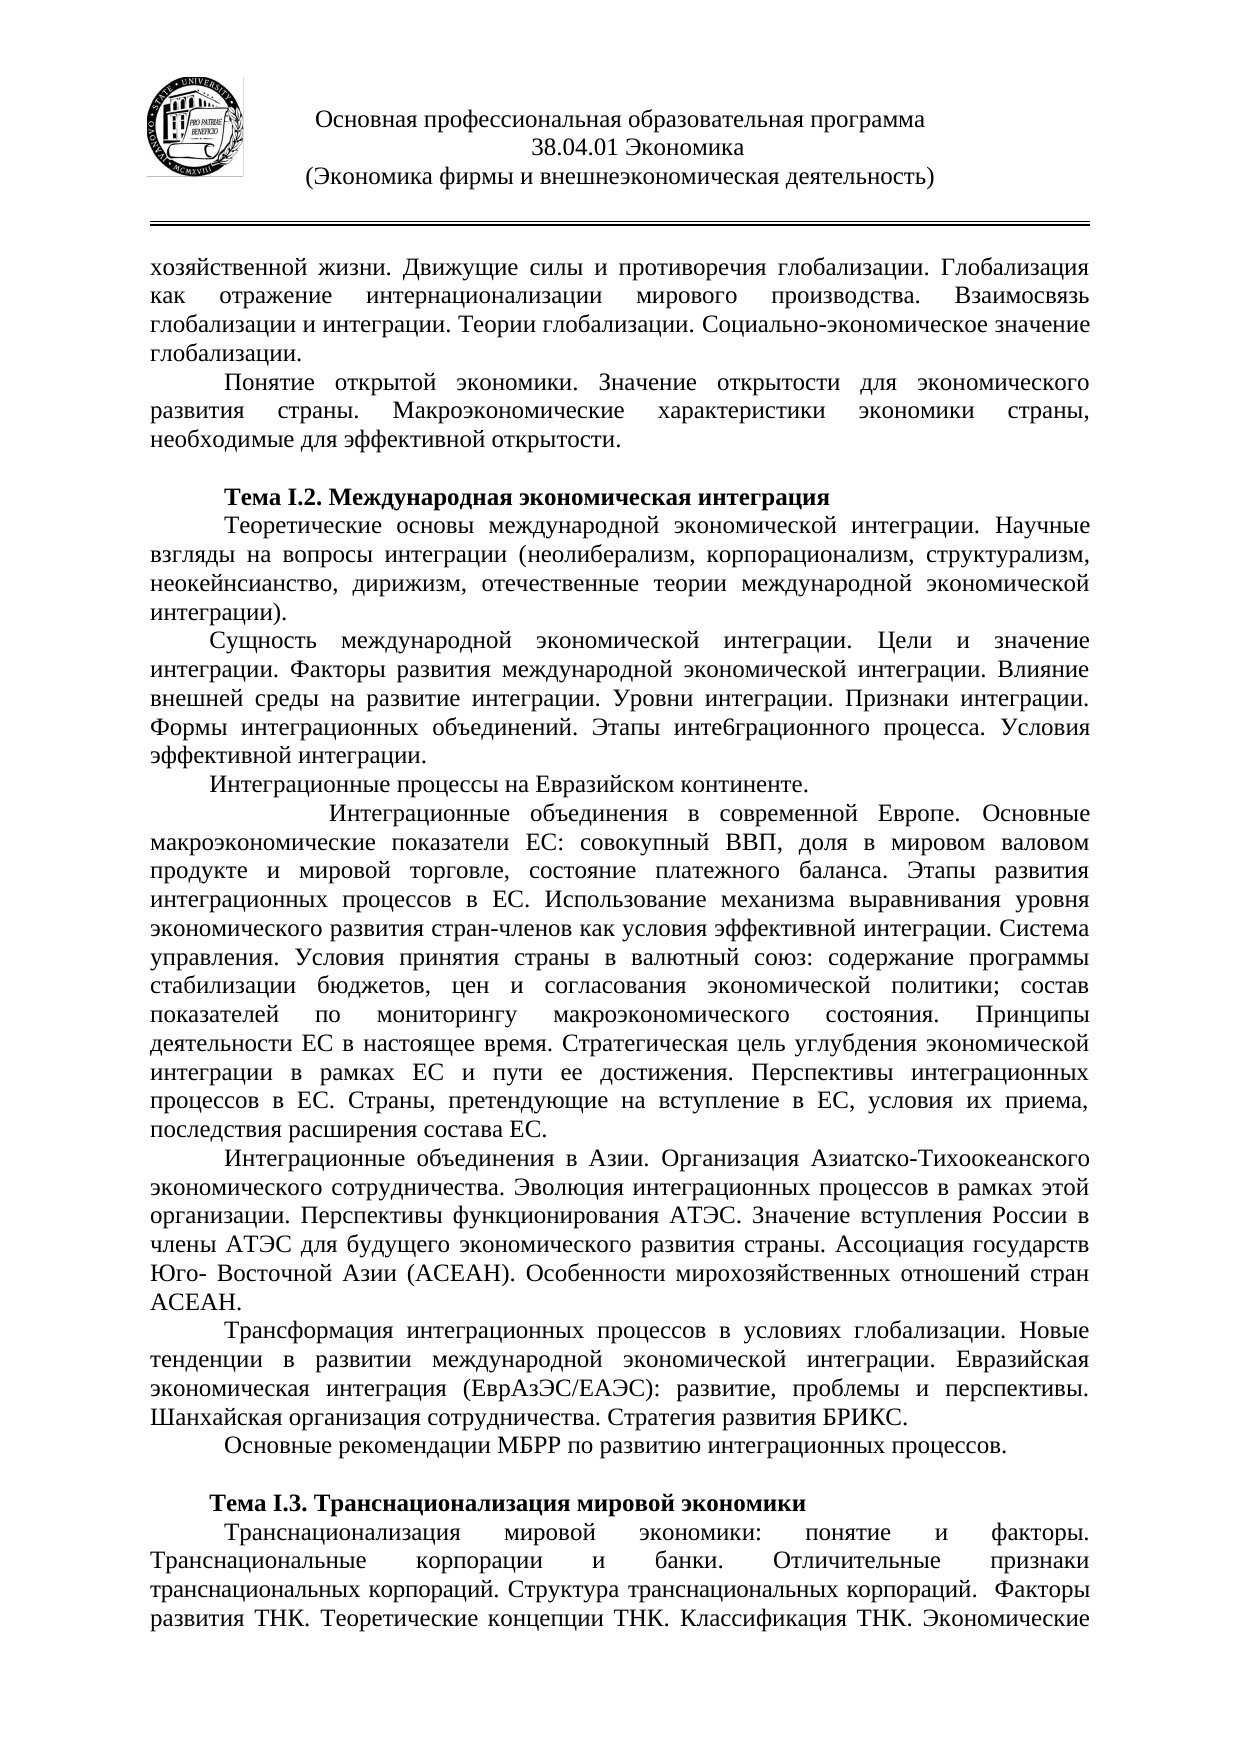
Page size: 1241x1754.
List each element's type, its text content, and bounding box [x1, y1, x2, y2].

list Интеграционные объединения в Азии. Организация Азиатско-Тихоокеанского экономического сотрудничества. Эволюция интеграционных процессов в рамках этой организации. Перспективы функционирования АТЭС. Значение вступления России в члены АТЭС для будущего экономического развития страны. Ассоциация государств Юго- Восточной Азии (АСЕАН). Особенности мирохозяйственных отношений стран АСЕАН. [150, 1143, 1090, 1316]
text Тема I.3. Транснационализация мировой экономики [150, 1488, 1090, 1517]
picture [147, 77, 244, 177]
text Интеграционные объединения в современной Европе. Основные макроэкономические показатели ЕС: совокупный ВВП, доля в мировом валовом продукте и мировой торговле, состояние платежного баланса. Этапы развития интеграционных процессов в ЕС. Использование механизма выравнивания уровня экономического развития стран-членов как условия эффективной интеграции. Система управления. Условия принятия страны в валютный союз: содержание программы стабилизации бюджетов, цен и согласования экономической политики; состав показателей по мониторингу макроэкономического состояния. Принципы деятельности ЕС в настоящее время. Стратегическая цель углубдения экономической интеграции в рамках ЕС и пути ее достижения. Перспективы интеграционных процессов в ЕС. Страны, претендующие на вступление в ЕС, условия их приема, последствия расширения состава ЕС. [150, 798, 1090, 1143]
text Основные рекомендации МБРР по развитию интеграционных процессов. [150, 1431, 1090, 1459]
list Сущность международной экономической интеграции. Цели и значение интеграции. Факторы развития международной экономической интеграции. Влияние внешней среды на развитие интеграции. Уровни интеграции. Признаки интеграции. Формы интеграционных объединений. Этапы инте6грационного процесса. Условия эффективной интеграции. [150, 626, 1090, 769]
text Теоретические основы международной экономической интеграции. Научные взгляды на вопросы интеграции (неолиберализм, корпорационализм, структурализм, неокейнсианство, дирижизм, отечественные теории международной экономической интеграции). [150, 511, 1090, 626]
text Тема I.2. Международная экономическая интеграция [150, 482, 1090, 511]
text Понятие открытой экономики. Значение открытости для экономического развития страны. Макроэкономические характеристики экономики страны, необходимые для эффективной открытости. [150, 367, 1090, 453]
list Трансформация интеграционных процессов в условиях глобализации. Новые тенденции в развитии международной экономической интеграции. Евразийская экономическая интеграция (ЕврАзЭС/ЕАЭС): развитие, проблемы и перспективы. Шанхайская организация сотрудничества. Стратегия развития БРИКС. [150, 1316, 1090, 1431]
list Интеграционные процессы на Евразийском континенте. [150, 769, 1090, 798]
